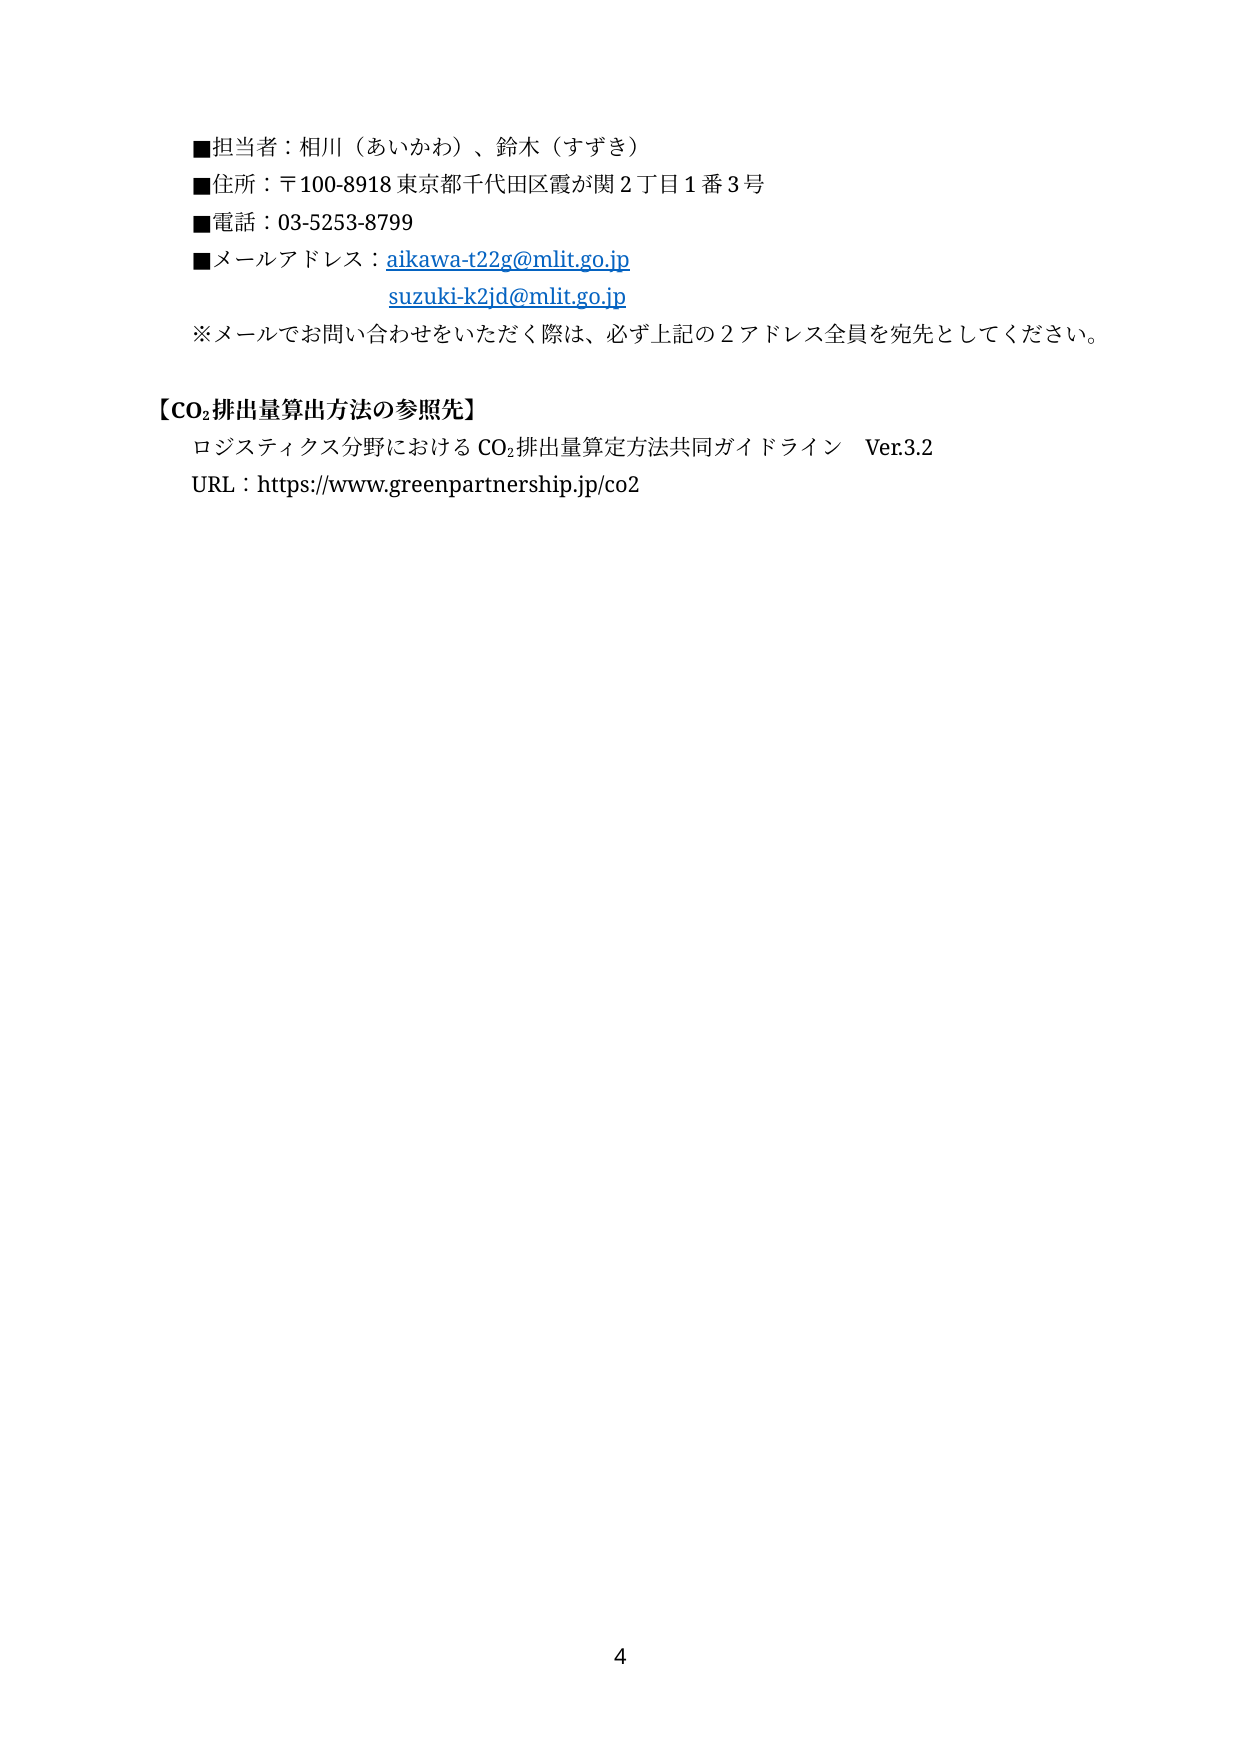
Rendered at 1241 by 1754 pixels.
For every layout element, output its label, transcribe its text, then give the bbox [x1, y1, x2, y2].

text 【CO2排出量算出方法の参照先】 [148, 389, 1092, 427]
text ※メールでお問い合わせをいただく際は、必ず上記の２アドレス全員を宛先としてください。 [148, 314, 1092, 352]
text URL：https://www.greenpartnership.jp/co2 [148, 464, 1092, 502]
text ■電話：03-5253-8799 [148, 202, 1092, 239]
text ■住所：〒100-8918東京都千代田区霞が関2丁目1番3号 [148, 164, 1092, 202]
text ■メールアドレス：aikawa-t22g@mlit.go.jp [148, 239, 1092, 277]
text ■担当者：相川（あいかわ）、鈴木（すずき） [148, 127, 1092, 164]
text suzuki-k2jd@mlit.go.jp [148, 277, 1092, 314]
text ロジスティクス分野におけるCO2排出量算定方法共同ガイドライン Ver.3.2 [148, 427, 1092, 464]
